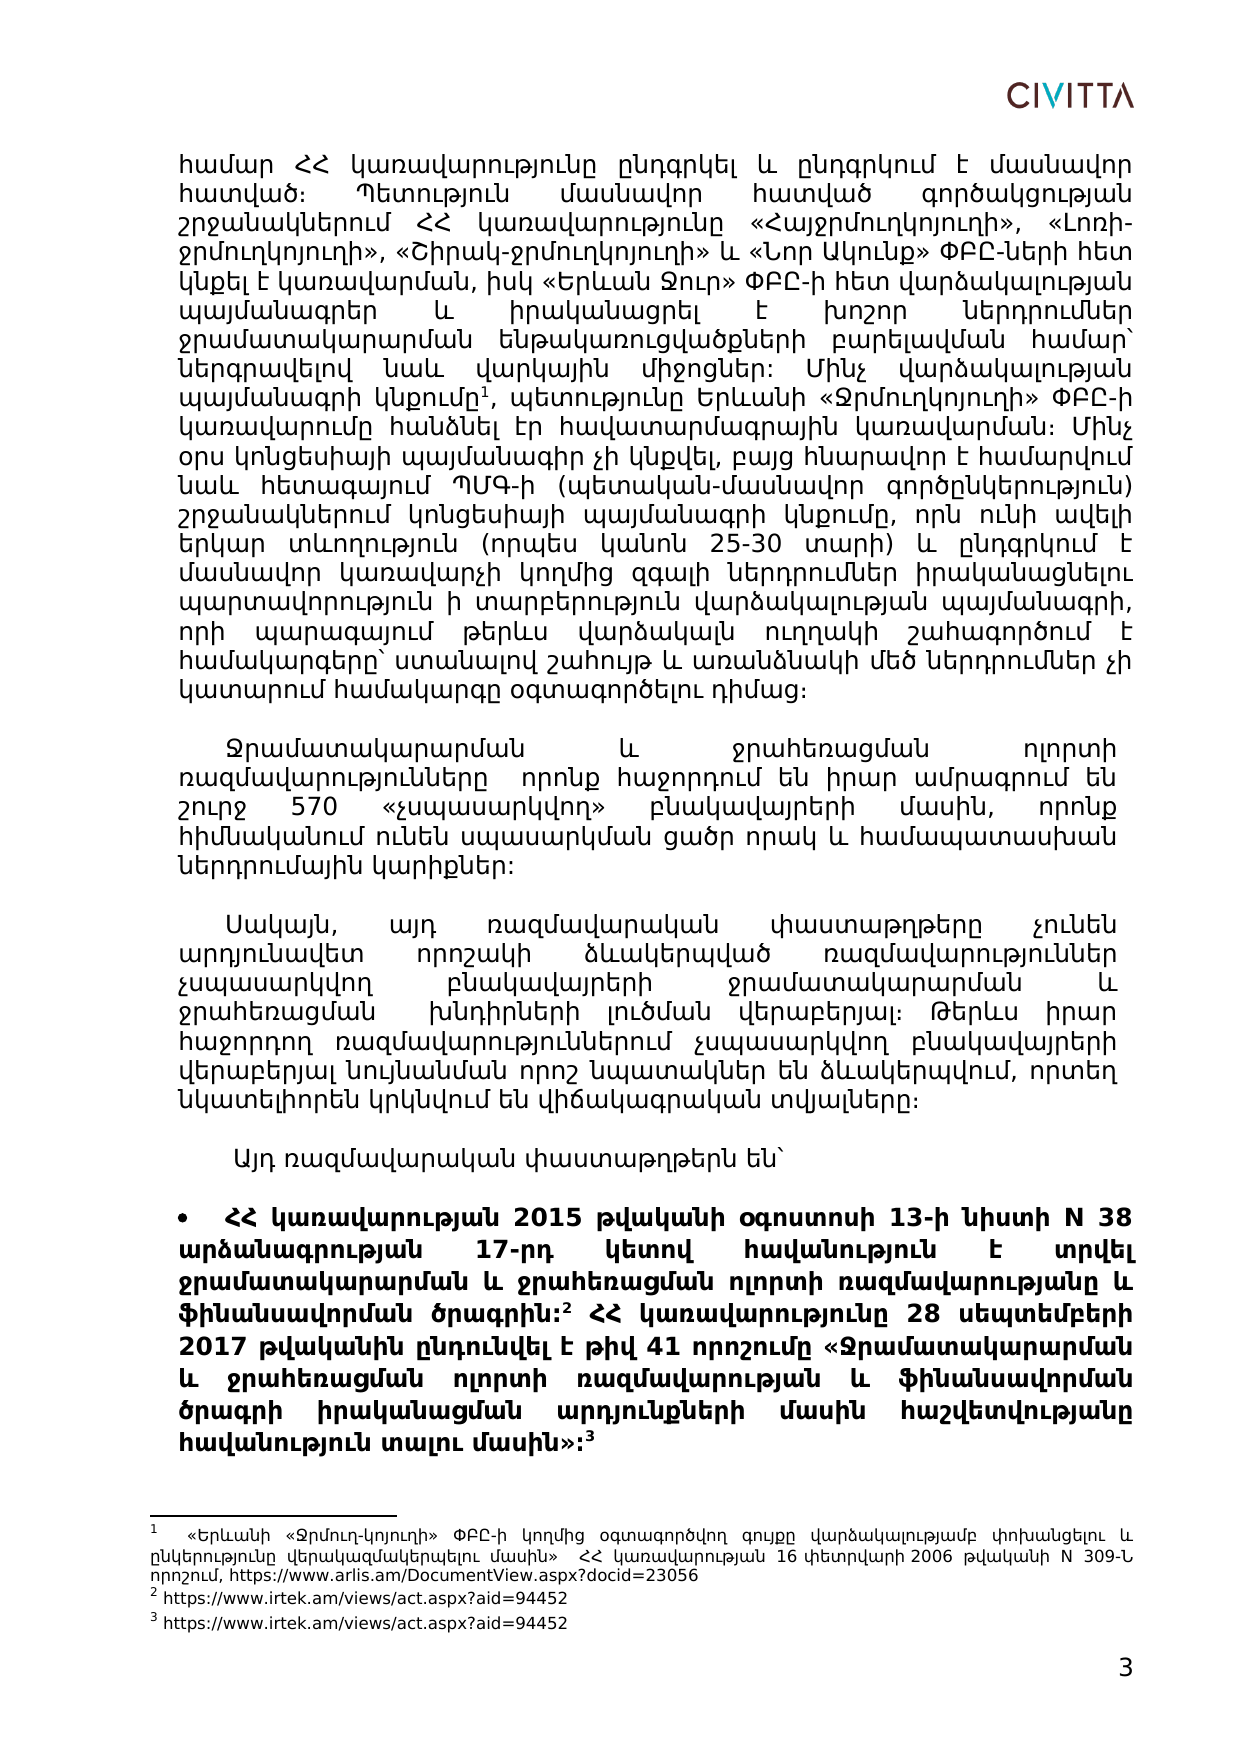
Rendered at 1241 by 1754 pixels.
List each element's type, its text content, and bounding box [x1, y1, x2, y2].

text Սակայն, այդ ռազմավարական փաստաթղթերը չունեն արդյունավետ որոշակի ձևակերպված ռազմավարություններ չսպասարկվող բնակավայրերի ջրամատակարարման և ջրահեռացման խնդիրների լուծման վերաբերյալ։ Թերևս իրար հաջորդող ռազմավարություններում չսպասարկվող բնակավայրերի վերաբերյալ նույնանման որոշ նպատակներ են ձևակերպվում, որտեղ նկատելիորեն կրկնվում են վիճակագրական տվյալները։ [178, 910, 1118, 1114]
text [178, 150, 1134, 704]
text Ջրամատակարարման և ջրահեռացման ոլորտի ռազմավարությունները որոնք հաջորդում են իրար ամրագրում են շուրջ 570 «չսպասարկվող» բնակավայրերի մասին, որոնք հիմնականում ունեն սպասարկման ցածր որակ և համապատասխան ներդրումային կարիքներ: [178, 734, 1118, 880]
picture [1007, 82, 1134, 109]
text Այդ ռազմավարական փաստաթղթերն են՝ [178, 1144, 1118, 1173]
list ՀՀ կառավարության 2015 թվականի օգոստոսի 13-ի նիստի N 38 արձանագրության 17-րդ կետով հավանություն է տրվել ջրամատակարարման և ջրահեռացման ոլորտի ռազմավարությանը և ֆինանսավորման ծրագրին: ՀՀ կառավարությունը 28 սեպտեմբերի 2017 թվականին ընդունվել է թիվ 41 որոշումը «Ջրամատակարարման և ջրահեռացման ոլորտի ռազմավարության և ֆինանսավորման ծրագրի իրականացման արդյունքների մասին հաշվետվությանը հավանություն տալու մասին»։ [178, 1203, 1134, 1457]
